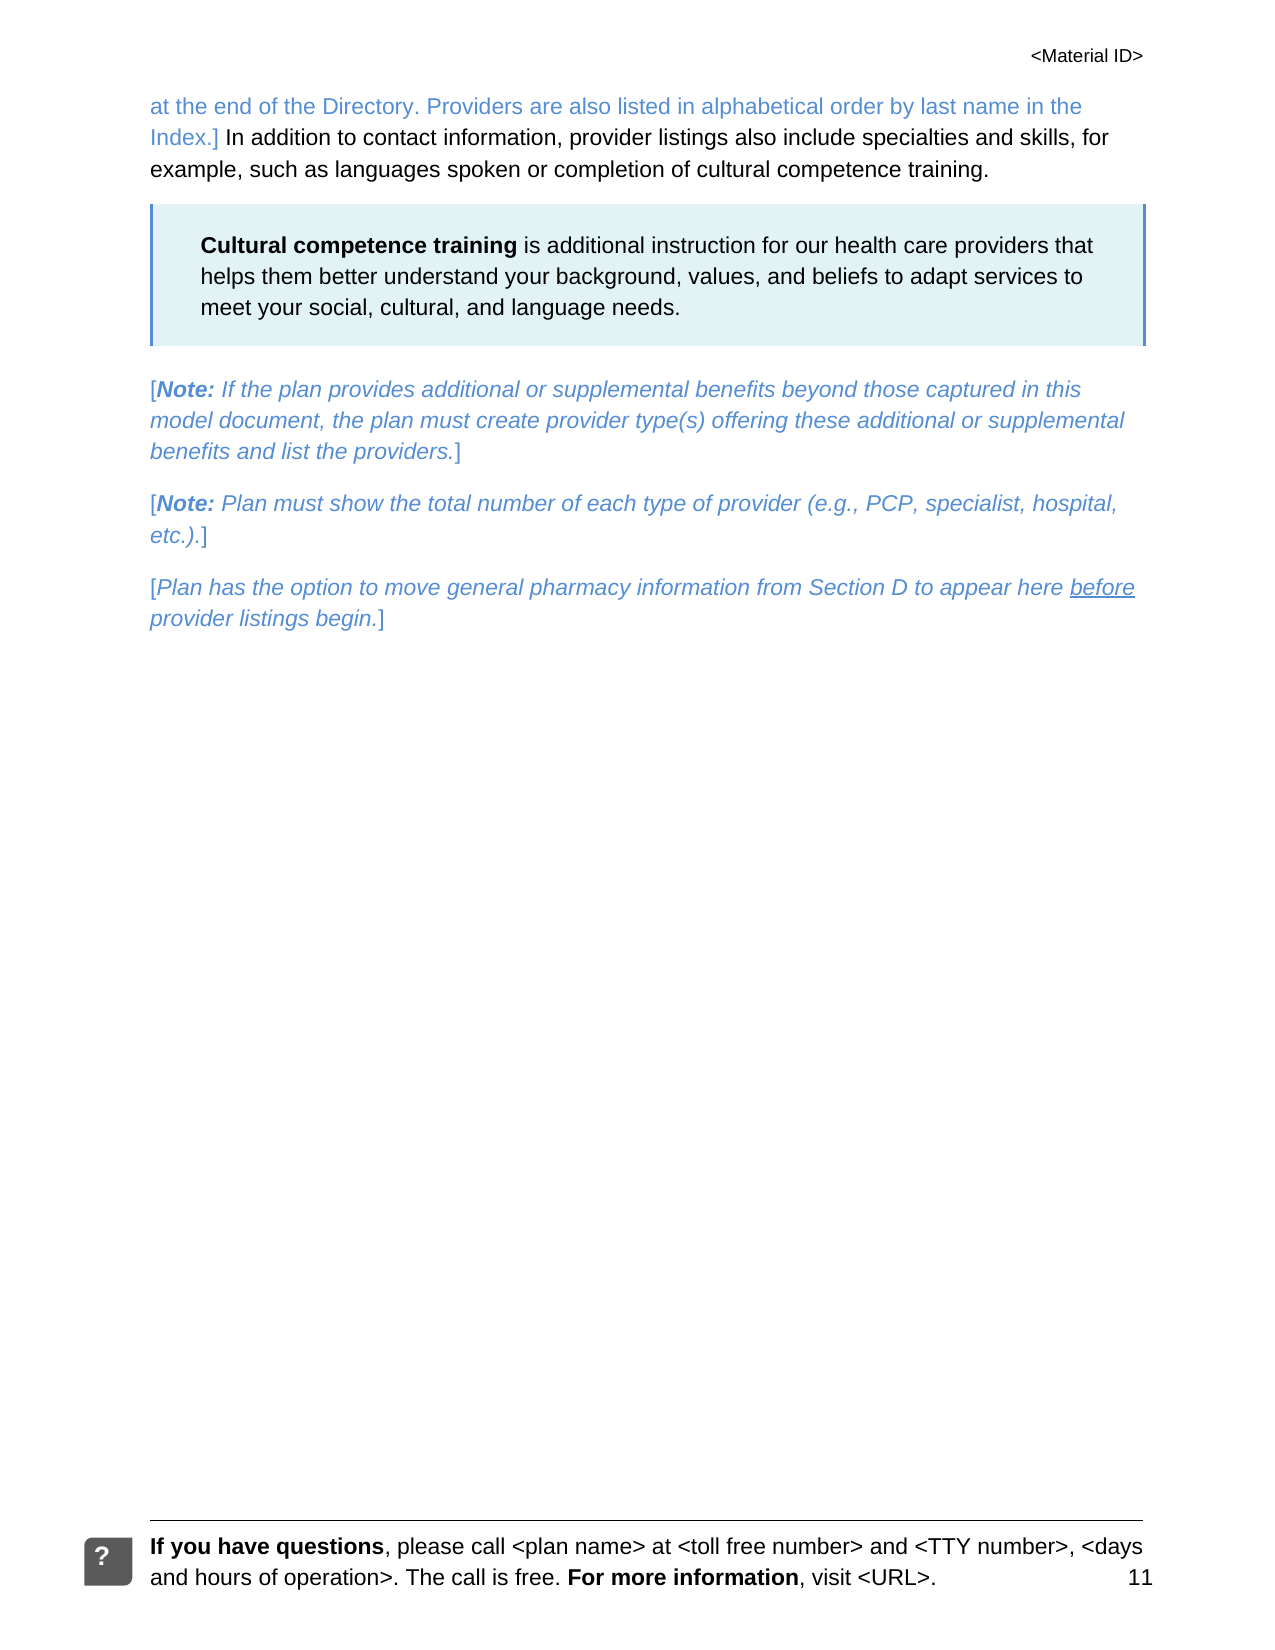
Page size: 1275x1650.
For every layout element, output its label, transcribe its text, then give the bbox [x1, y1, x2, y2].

table_header Cultural competence training is additional instruction for our health care providers that helps them better understand your background, values, and beliefs to adapt services to meet your social, cultural, and language needs. [153, 207, 1143, 343]
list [150, 89, 1143, 183]
text [Note: Plan must show the total number of each type of provider (e.g., PCP, specialist, hospital, etc.).] [150, 487, 1143, 549]
text [Note: If the plan provides additional or supplemental benefits beyond those captured in this model document, the plan must create provider type(s) offering these additional or supplemental benefits and list the providers.] [150, 372, 1143, 466]
text [Plan has the option to move general pharmacy information from Section D to appear here before provider listings begin.] [150, 570, 1143, 633]
